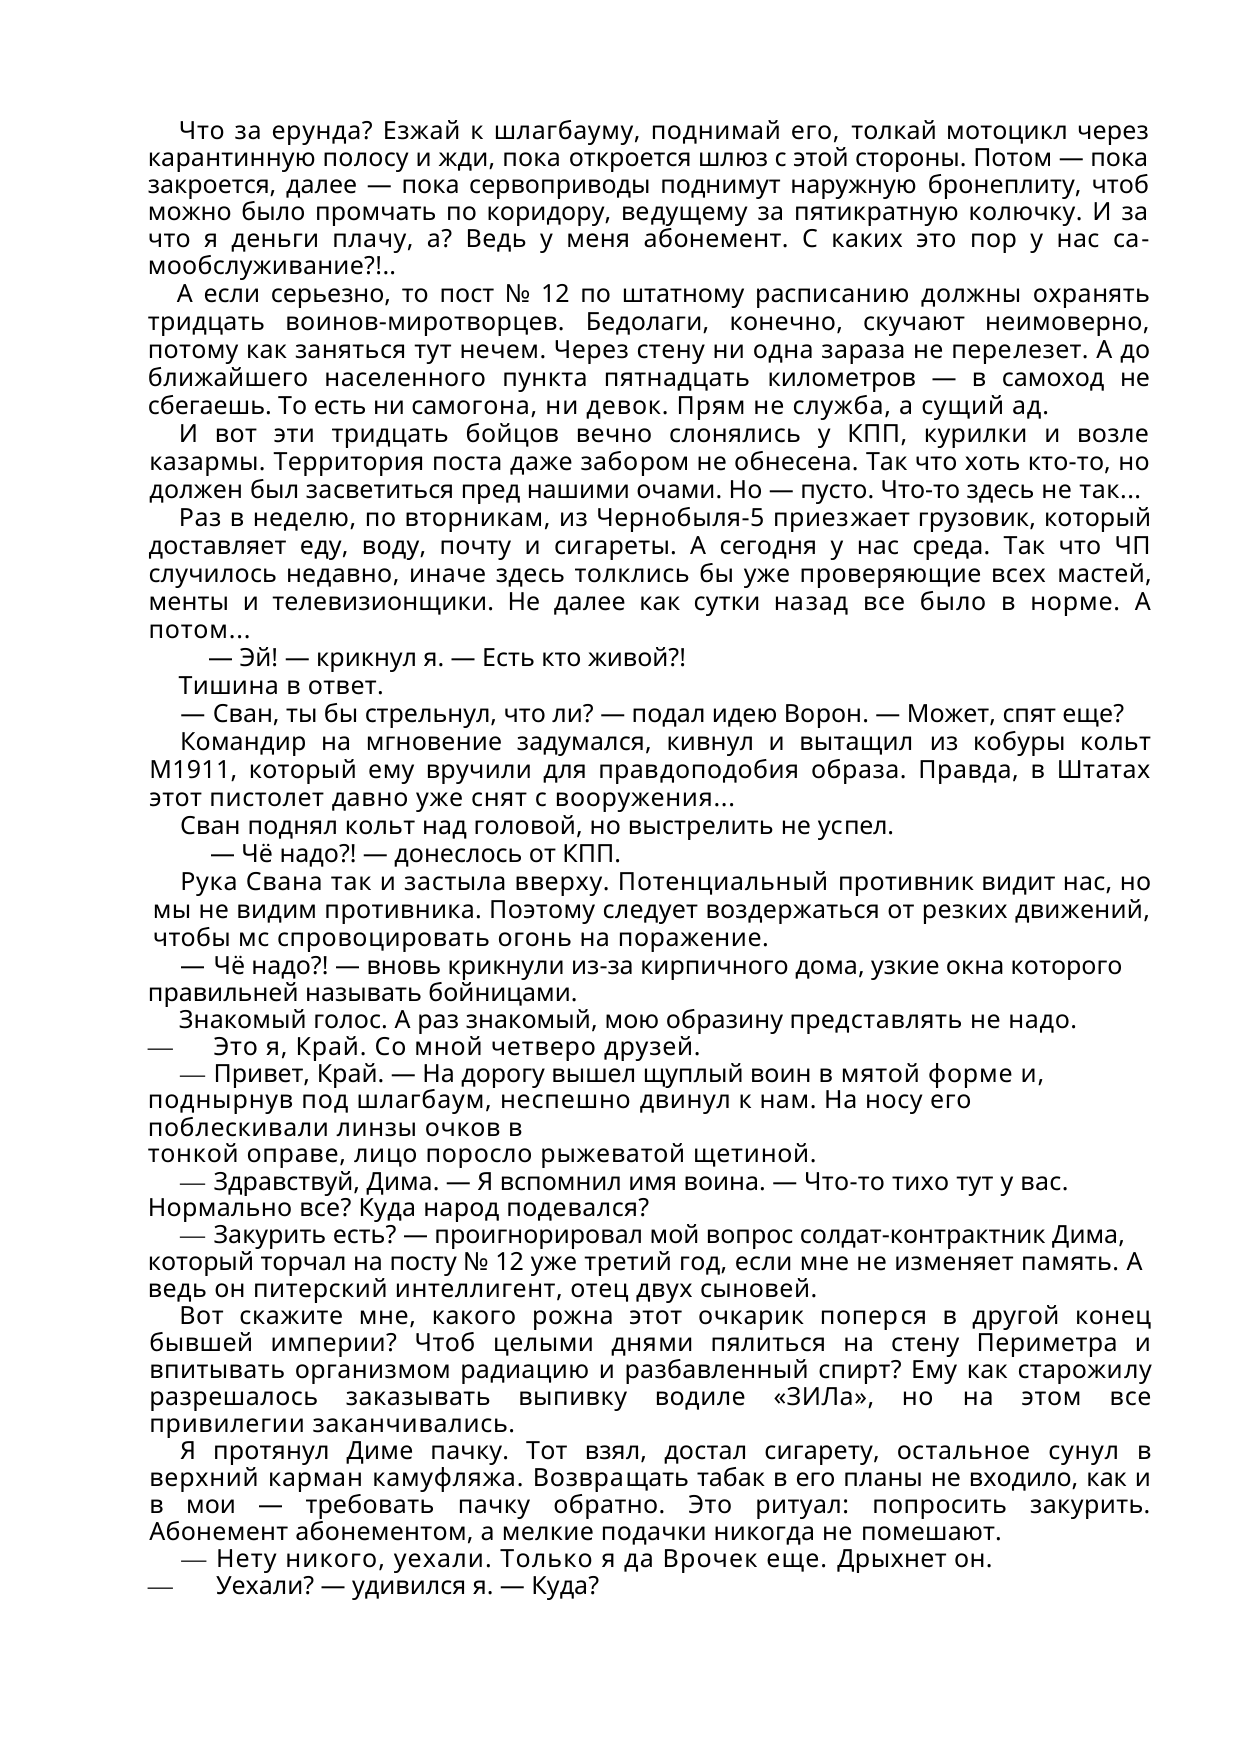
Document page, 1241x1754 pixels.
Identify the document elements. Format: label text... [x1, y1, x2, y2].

list Уехали? — удивился я. — Куда? [148, 1573, 1152, 1600]
text И вот эти тридцать бойцов вечно слонялись у КПП, курилки и возле казармы. Территория поста даже забором не обнесена. Так что хоть кто-то, но должен был засветиться пред нашими очами. Но — пусто. Что-то здесь не так... [149, 420, 1151, 504]
list Закурить есть? — проигнорировал мой вопрос солдат-контрактник Дима, который торчал на посту № 12 уже третий год, если мне не изменяет память. А ведь он питерский интеллигент, отец двух сыновей. [148, 1222, 1152, 1303]
list Здравствуй, Дима. — Я вспомнил имя воина. — Что-то тихо тут у вас. Нормально все? Куда народ подевался? [148, 1168, 1152, 1222]
text Сван поднял кольт над головой, но выстрелить не успел. [152, 812, 1150, 840]
list Нету никого, уехали. Только я да Врочек еще. Дрыхнет он. [149, 1546, 1152, 1573]
text А если серьезно, то пост № 12 по штатному расписанию должны охранять тридцать воинов-миротворцев. Бедолаги, конечно, скучают неимоверно, потому как заняться тут нечем. Через стену ни одна зараза не перелезет. А до ближайшего населенного пункта пятнадцать километров — в самоход не сбегаешь. То есть ни самогона, ни девок. Прям не служба, а сущий ад. [148, 280, 1150, 420]
text Рука Свана так и застыла вверху. Потенциальный противник видит нас, но мы не видим противника. Поэтому следует воздержаться от резких движений, чтобы мс спровоцировать огонь на поражение. [153, 868, 1152, 952]
text Вот скажите мне, какого рожна этот очкарик поперся в другой конец бывшей империи? Чтоб целыми днями пялиться на стену Периметра и впитывать организмом радиацию и разбавленный спирт? Ему как старожилу разрешалось заказывать выпивку водиле «ЗИЛа», но на этом все привилегии заканчивались. [149, 1303, 1152, 1438]
text — Сван, ты бы стрельнул, что ли? — подал идею Ворон. — Может, спят еще? [150, 700, 1152, 728]
text — Эй! — крикнул я. — Есть кто живой?! Тишина в ответ. [178, 644, 1060, 700]
text — Чё надо?! — донеслось от КПП. [180, 840, 1152, 868]
list Привет, Край. — На дорогу вышел щуплый воин в мятой форме и, поднырнув под шлагбаум, неспешно двинул к нам. На носу его поблескивали линзы очков в тонкой оправе, лицо поросло рыжеватой щетиной. [148, 1060, 1152, 1168]
text Знакомый голос. А раз знакомый, мою образину представлять не надо. [149, 1006, 1148, 1033]
text Я протянул Диме пачку. Тот взял, достал сигарету, остальное сунул в верхний карман камуфляжа. Возвращать табак в его планы не входило, как и в мои — требовать пачку обратно. Это ритуал: попросить закурить. Абонемент абонементом, а мелкие подачки никогда не помешают. [149, 1438, 1152, 1546]
text Что за ерунда? Езжай к шлагбауму, поднимай его, толкай мотоцикл через карантинную полосу и жди, пока откроется шлюз с этой стороны. Потом — пока закроется, далее — пока сервоприводы поднимут наружную бронеплиту, чтоб можно было промчать по коридору, ведущему за пятикратную колючку. И за что я деньги плачу, а? Ведь у меня абонемент. С каких это пор у нас самообслуживание?!.. [148, 118, 1149, 280]
text Раз в неделю, по вторникам, из Чернобыля-5 приезжает грузовик, который доставляет еду, воду, почту и сигареты. А сегодня у нас среда. Так что ЧП случилось недавно, иначе здесь толклись бы уже проверяющие всех мастей, менты и телевизионщики. Не далее как сутки назад все было в норме. А потом... [148, 504, 1152, 644]
list Это я, Край. Со мной четверо друзей. [148, 1033, 1152, 1060]
text — Чё надо?! — вновь крикнули из-за кирпичного дома, узкие окна которого правильней называть бойницами. [148, 952, 1152, 1006]
text Командир на мгновение задумался, кивнул и вытащил из кобуры кольт М1911, который ему вручили для правдоподобия образа. Правда, в Штатах этот пистолет давно уже снят с вооружения... [149, 728, 1151, 812]
